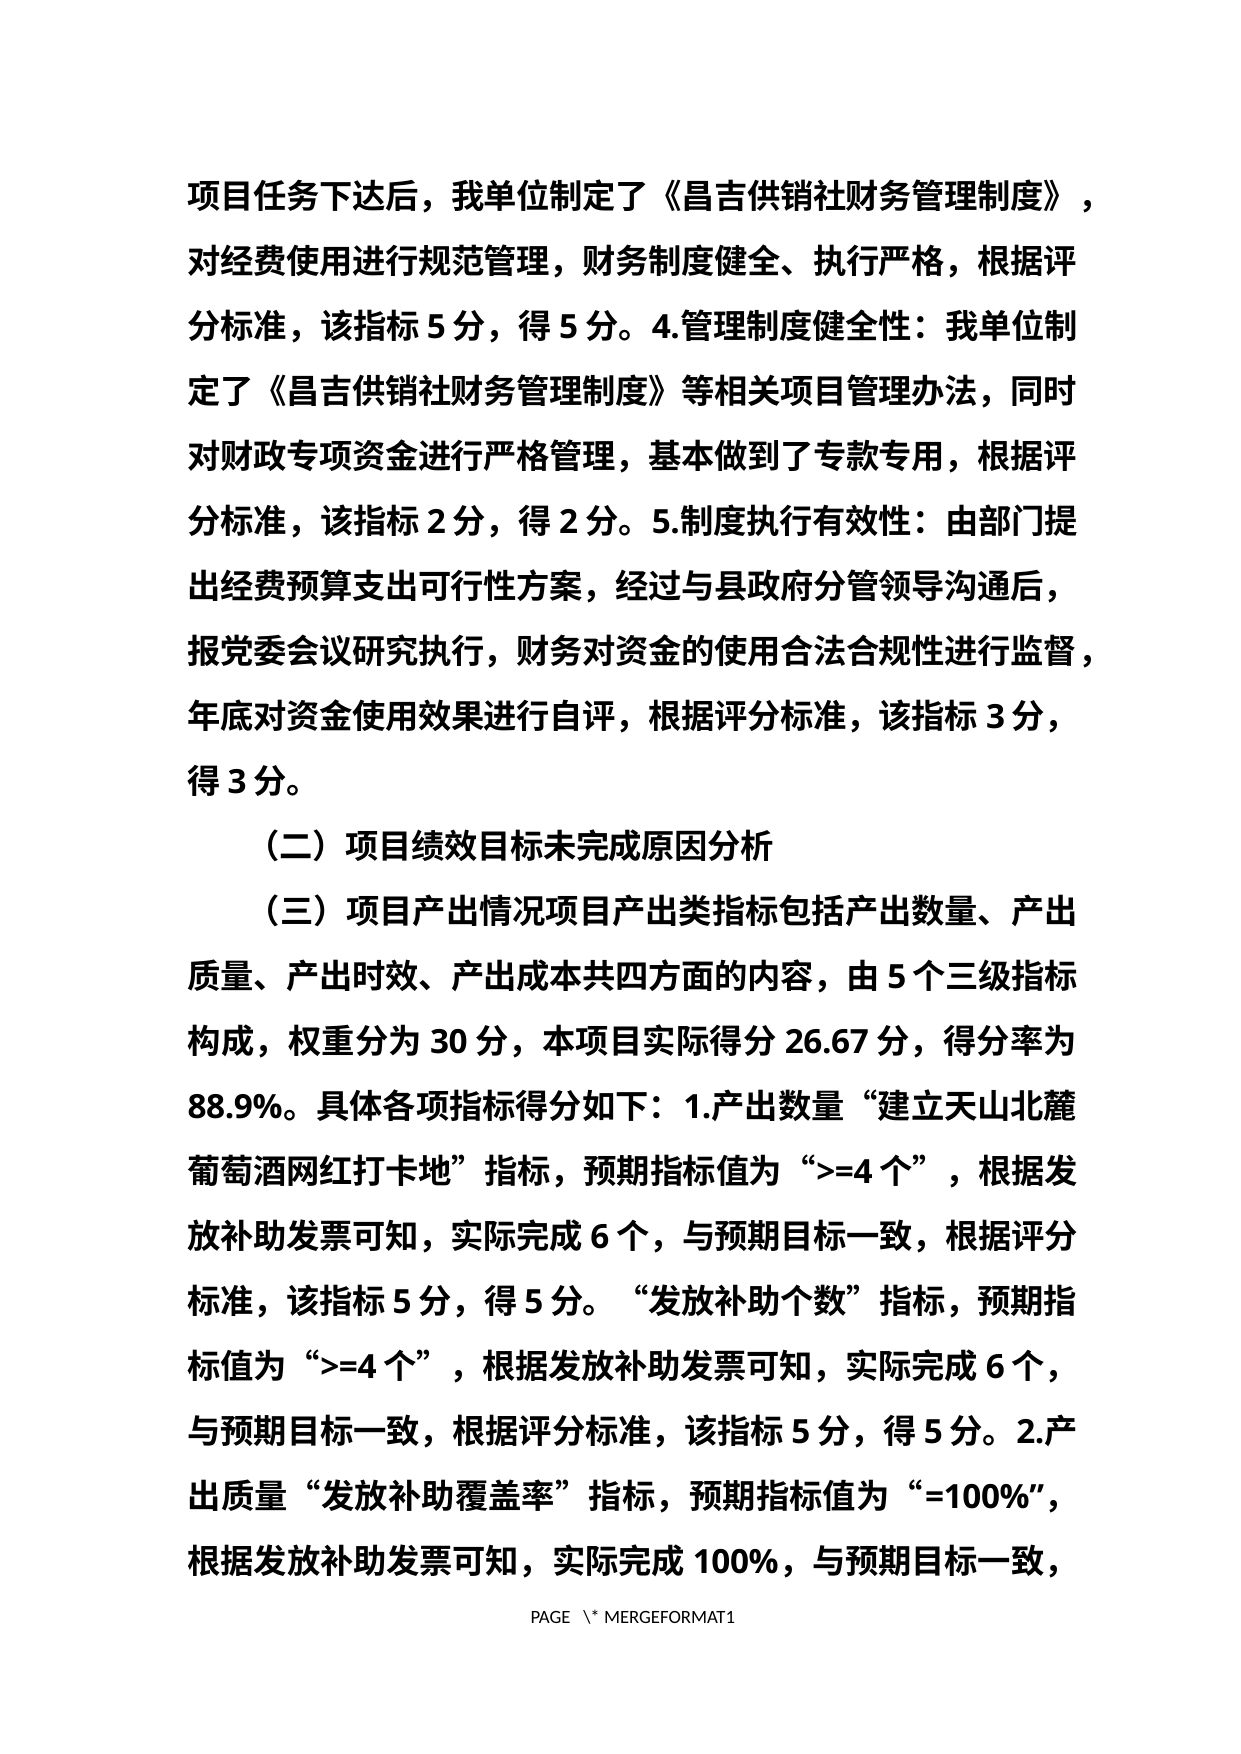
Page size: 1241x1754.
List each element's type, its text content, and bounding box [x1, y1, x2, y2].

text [187, 162, 1078, 812]
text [187, 877, 1078, 1592]
text （二）项目绩效目标未完成原因分析 [187, 812, 1078, 877]
